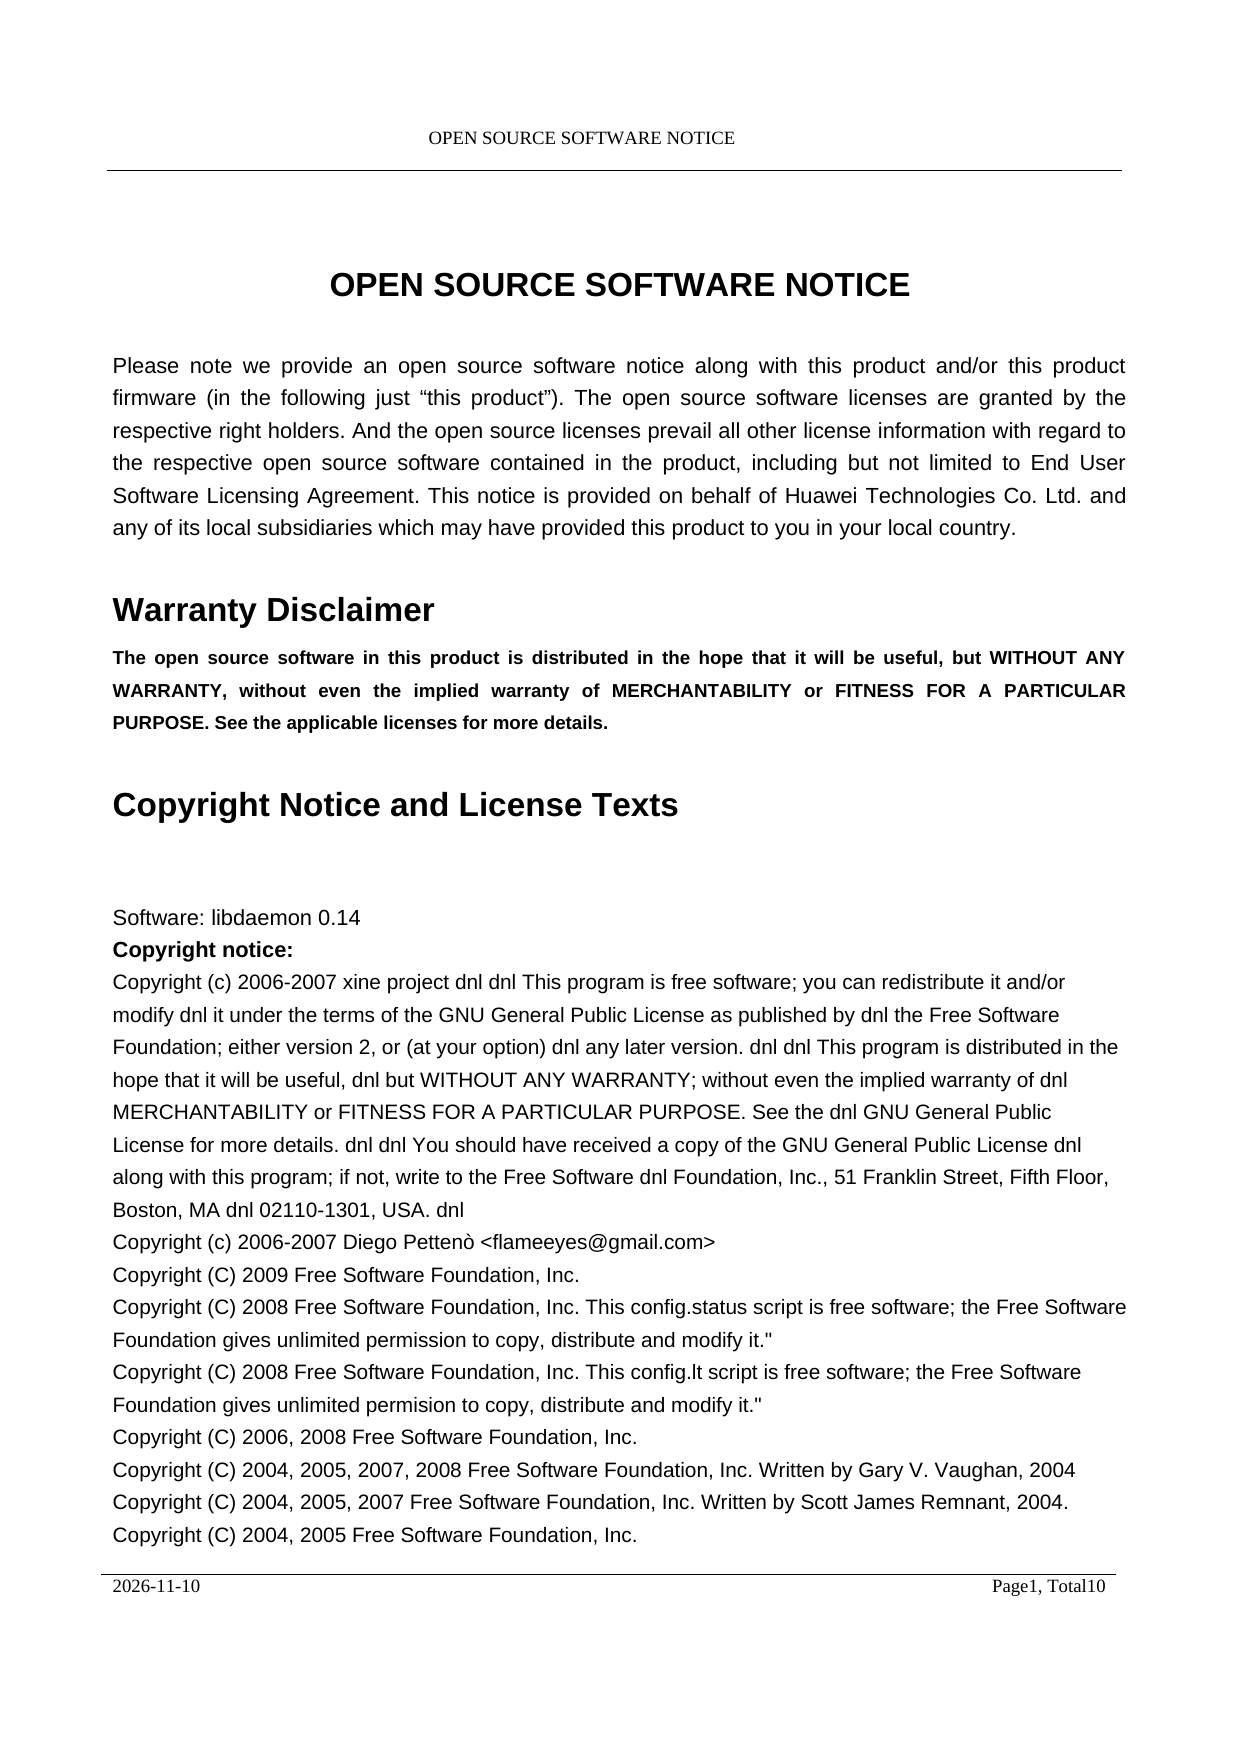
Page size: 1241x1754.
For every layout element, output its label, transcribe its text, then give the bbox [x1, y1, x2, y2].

text The open source software in this product is distributed in the hope that it will be useful, but WITHOUT ANY WARRANTY, without even the implied warranty of MERCHANTABILITY or FITNESS FOR A PARTICULAR PURPOSE. See the applicable licenses for more details. [112, 641, 1128, 739]
text Copyright (C) 2009 Free Software Foundation, Inc. [112, 1258, 1128, 1291]
text Copyright notice: [112, 933, 1128, 966]
text Copyright (C) 2008 Free Software Foundation, Inc. This config.lt script is free software; the Free Software Foundation gives unlimited permision to copy, distribute and modify it." [112, 1356, 1128, 1421]
text Software: libdaemon 0.14 [112, 901, 1128, 933]
text Copyright (C) 2008 Free Software Foundation, Inc. This config.status script is free software; the Free Software Foundation gives unlimited permission to copy, distribute and modify it." [112, 1291, 1128, 1356]
text Copyright (c) 2006-2007 xine project dnl dnl This program is free software; you can redistribute it and/or modify dnl it under the terms of the GNU General Public License as published by dnl the Free Software Foundation; either version 2, or (at your option) dnl any later version. dnl dnl This program is distributed in the hope that it will be useful, dnl but WITHOUT ANY WARRANTY; without even the implied warranty of dnl MERCHANTABILITY or FITNESS FOR A PARTICULAR PURPOSE. See the dnl GNU General Public License for more details. dnl dnl You should have received a copy of the GNU General Public License dnl along with this program; if not, write to the Free Software dnl Foundation, Inc., 51 Franklin Street, Fifth Floor, Boston, MA dnl 02110-1301, USA. dnl [112, 966, 1128, 1226]
text Copyright (C) 2004, 2005, 2007, 2008 Free Software Foundation, Inc. Written by Gary V. Vaughan, 2004 [112, 1453, 1128, 1486]
text Please note we provide an open source software notice along with this product and/or this product firmware (in the following just “this product”). The open source software licenses are granted by the respective right holders. And the open source licenses prevail all other license information with regard to the respective open source software contained in the product, including but not limited to End User Software Licensing Agreement. This notice is provided on behalf of Huawei Technologies Co. Ltd. and any of its local subsidiaries which may have provided this product to you in your local country. [112, 349, 1128, 544]
text Copyright Notice and License Texts [112, 771, 1128, 836]
text Copyright (C) 2006, 2008 Free Software Foundation, Inc. [112, 1421, 1128, 1453]
text OPEN SOURCE SOFTWARE NOTICE [112, 251, 1128, 316]
text Copyright (c) 2006-2007 Diego Pettenò <flameeyes@gmail.com> [112, 1226, 1128, 1258]
text Copyright (C) 2004, 2005, 2007 Free Software Foundation, Inc. Written by Scott James Remnant, 2004. [112, 1486, 1128, 1518]
text Warranty Disclaimer [112, 576, 1128, 641]
text Copyright (C) 2004, 2005 Free Software Foundation, Inc. [112, 1518, 1128, 1551]
